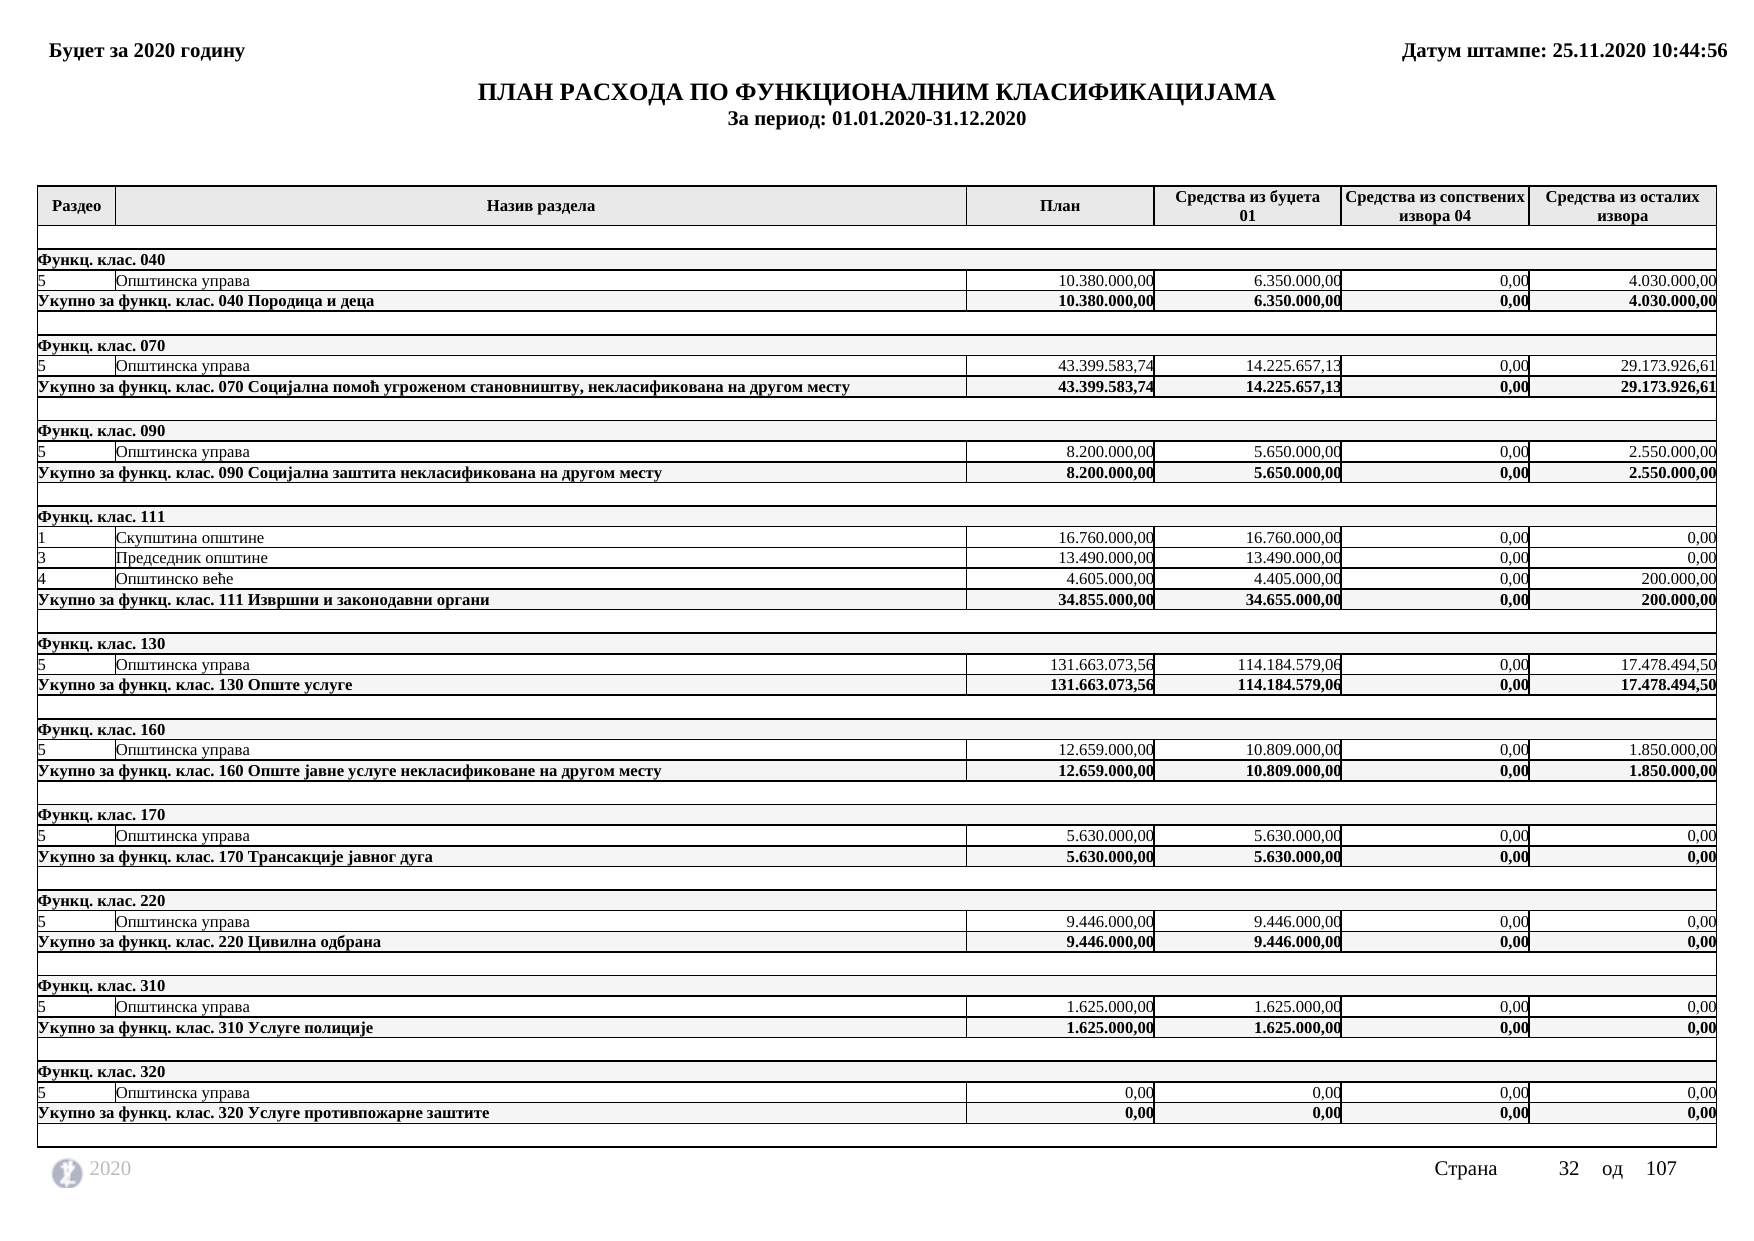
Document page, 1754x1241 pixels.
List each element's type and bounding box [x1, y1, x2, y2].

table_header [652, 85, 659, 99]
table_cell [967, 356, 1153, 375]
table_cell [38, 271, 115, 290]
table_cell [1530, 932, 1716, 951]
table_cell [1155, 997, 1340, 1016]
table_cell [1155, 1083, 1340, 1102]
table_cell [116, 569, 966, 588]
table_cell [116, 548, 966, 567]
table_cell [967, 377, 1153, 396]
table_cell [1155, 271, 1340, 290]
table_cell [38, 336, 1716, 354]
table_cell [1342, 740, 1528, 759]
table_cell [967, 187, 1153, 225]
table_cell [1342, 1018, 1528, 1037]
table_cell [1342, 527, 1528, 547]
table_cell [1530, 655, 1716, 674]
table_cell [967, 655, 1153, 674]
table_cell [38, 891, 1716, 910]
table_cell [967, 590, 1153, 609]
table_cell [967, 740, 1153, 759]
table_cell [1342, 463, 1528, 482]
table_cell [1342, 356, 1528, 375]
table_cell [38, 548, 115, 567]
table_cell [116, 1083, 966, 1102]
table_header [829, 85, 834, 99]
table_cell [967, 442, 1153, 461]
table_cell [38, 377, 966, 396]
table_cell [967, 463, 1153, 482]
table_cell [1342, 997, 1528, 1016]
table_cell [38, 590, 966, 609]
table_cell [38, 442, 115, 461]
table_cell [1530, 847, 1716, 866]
picture [48, 1155, 87, 1188]
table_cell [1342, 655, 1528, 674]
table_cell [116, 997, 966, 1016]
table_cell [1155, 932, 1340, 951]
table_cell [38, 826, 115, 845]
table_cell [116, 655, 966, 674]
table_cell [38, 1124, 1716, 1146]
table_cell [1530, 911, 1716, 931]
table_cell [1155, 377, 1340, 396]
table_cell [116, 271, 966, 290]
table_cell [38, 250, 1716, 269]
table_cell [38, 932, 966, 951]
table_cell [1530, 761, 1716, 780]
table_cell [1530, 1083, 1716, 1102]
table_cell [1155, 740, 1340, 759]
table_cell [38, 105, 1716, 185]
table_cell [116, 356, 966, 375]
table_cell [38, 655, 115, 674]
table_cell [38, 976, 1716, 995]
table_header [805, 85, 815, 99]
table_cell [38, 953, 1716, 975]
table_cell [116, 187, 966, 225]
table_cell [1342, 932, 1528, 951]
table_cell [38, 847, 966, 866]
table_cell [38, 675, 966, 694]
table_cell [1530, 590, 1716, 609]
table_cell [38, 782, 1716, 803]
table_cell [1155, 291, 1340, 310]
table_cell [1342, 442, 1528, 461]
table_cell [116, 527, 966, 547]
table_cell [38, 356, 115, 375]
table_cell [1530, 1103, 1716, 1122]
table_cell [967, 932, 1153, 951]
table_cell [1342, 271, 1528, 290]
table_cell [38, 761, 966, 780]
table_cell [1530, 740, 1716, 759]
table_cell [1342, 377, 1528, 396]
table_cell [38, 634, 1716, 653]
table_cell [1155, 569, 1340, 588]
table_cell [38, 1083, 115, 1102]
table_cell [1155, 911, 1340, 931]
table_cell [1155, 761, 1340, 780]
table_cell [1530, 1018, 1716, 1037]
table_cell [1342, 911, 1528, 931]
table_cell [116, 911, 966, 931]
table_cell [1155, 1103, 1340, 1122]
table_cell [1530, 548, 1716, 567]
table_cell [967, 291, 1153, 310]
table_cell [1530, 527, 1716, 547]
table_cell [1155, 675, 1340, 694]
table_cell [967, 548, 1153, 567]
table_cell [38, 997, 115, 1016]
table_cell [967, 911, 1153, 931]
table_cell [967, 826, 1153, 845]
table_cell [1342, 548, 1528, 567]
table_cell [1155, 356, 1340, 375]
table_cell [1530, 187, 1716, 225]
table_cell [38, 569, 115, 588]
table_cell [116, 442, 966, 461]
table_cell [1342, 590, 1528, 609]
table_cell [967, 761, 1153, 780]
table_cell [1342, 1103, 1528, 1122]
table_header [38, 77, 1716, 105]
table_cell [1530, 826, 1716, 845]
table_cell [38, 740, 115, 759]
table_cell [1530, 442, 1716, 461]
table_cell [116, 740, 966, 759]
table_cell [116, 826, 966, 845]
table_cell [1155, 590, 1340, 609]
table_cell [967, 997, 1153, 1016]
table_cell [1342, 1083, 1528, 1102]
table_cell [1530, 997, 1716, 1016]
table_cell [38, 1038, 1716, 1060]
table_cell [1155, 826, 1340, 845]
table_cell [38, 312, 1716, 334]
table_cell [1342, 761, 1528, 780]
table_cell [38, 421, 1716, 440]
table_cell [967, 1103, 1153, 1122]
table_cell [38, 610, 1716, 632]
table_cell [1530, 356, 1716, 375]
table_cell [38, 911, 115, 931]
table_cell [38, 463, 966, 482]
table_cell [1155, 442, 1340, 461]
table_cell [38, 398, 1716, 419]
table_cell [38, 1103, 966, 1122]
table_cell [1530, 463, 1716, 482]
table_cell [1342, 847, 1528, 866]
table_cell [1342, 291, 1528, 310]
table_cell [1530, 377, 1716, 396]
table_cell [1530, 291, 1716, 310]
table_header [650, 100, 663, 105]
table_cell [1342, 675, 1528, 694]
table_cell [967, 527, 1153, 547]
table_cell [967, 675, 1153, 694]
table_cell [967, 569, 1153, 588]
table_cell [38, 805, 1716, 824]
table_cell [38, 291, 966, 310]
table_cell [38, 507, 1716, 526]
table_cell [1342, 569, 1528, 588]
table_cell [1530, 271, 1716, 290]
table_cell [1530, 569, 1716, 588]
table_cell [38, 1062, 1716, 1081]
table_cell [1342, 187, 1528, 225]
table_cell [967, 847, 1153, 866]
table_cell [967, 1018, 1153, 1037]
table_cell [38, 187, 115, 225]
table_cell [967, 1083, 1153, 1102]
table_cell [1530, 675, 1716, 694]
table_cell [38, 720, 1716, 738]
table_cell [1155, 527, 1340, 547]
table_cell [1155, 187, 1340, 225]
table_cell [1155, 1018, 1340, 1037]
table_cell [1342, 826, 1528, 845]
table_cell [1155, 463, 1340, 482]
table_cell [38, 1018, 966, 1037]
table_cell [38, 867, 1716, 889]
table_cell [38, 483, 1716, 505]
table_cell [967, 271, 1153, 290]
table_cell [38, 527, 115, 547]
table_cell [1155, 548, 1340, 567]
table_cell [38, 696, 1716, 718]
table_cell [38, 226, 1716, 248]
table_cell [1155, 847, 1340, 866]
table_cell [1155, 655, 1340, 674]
